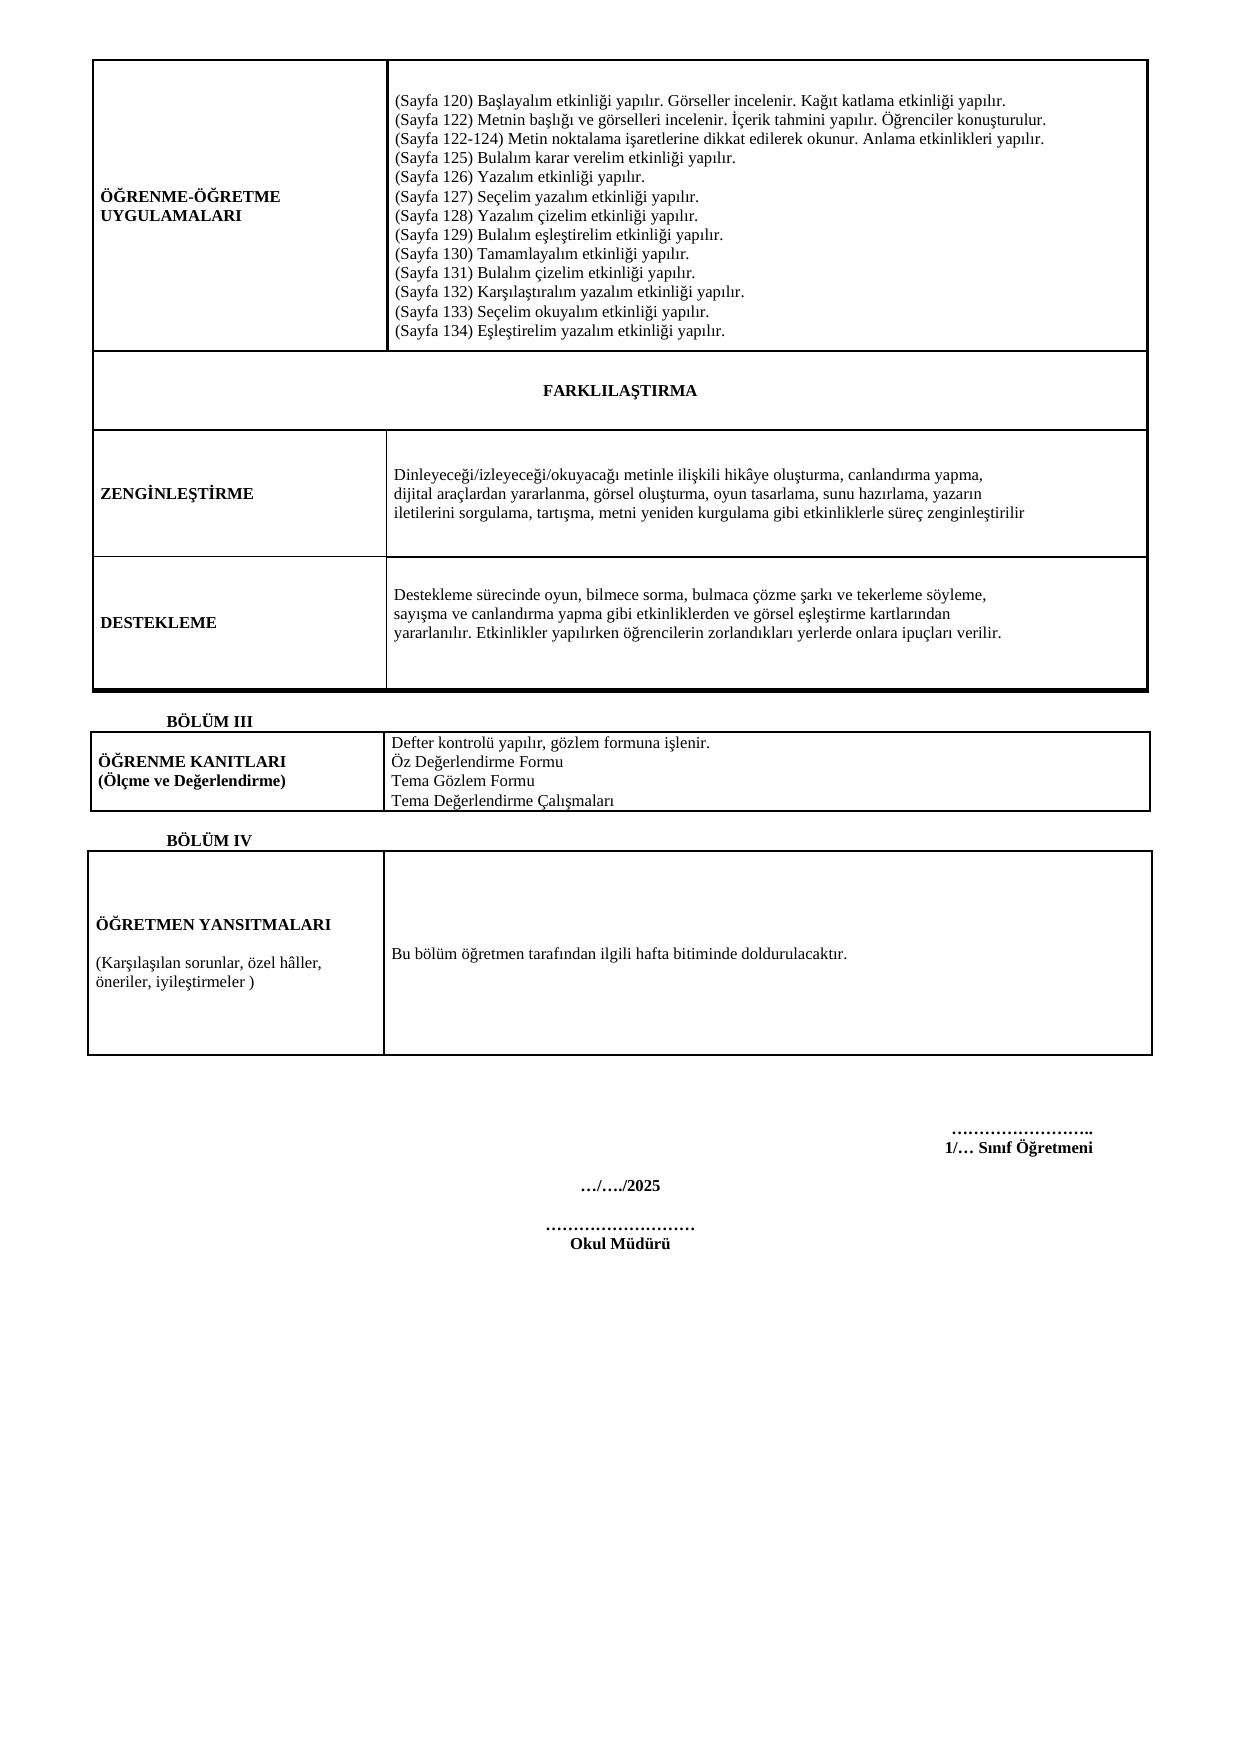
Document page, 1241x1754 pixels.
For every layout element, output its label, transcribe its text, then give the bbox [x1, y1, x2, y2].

table_cell ÖĞRENME-ÖĞRETME UYGULAMALARI [94, 61, 386, 350]
table_header Bu bölüm öğretmen tarafından ilgili hafta bitiminde doldurulacaktır. [385, 852, 1151, 1054]
table_header ÖĞRENME KANITLARI (Ölçme ve Değerlendirme) [92, 733, 383, 809]
table_cell Destekleme sürecinde oyun, bilmece sorma, bulmaca çözme şarkı ve tekerleme söyleme, sayışma ve canlandırma yapma gibi etkinliklerden ve görsel eşleştirme kartlarından yararlanılır. Etkinlikler yapılırken öğrencilerin zorlandıkları yerlerde onlara ipuçları verilir. [387, 558, 1146, 688]
text …/…./2025 [148, 1176, 1093, 1195]
table_header Defter kontrolü yapılır, gözlem formuna işlenir. Öz Değerlendirme Formu Tema Gözlem Formu Tema Değerlendirme Çalışmaları [385, 733, 1149, 809]
text …………………….. [148, 1118, 1093, 1138]
text 1/… Sınıf Öğretmeni [148, 1138, 1093, 1157]
text ……………………… [148, 1214, 1093, 1233]
table_cell DESTEKLEME [94, 557, 386, 688]
table_cell (Sayfa 120) Başlayalım etkinliği yapılır. Görseller incelenir. Kağıt katlama etkinliği yapılır. (Sayfa 122) Metnin başlığı ve görselleri incelenir. İçerik tahmini yapılır. Öğrenciler konuşturulur. (Sayfa 122-124) Metin noktalama işaretlerine dikkat edilerek okunur. Anlama etkinlikleri yapılır. (Sayfa 125) Bulalım karar verelim etkinliği yapılır. (Sayfa 126) Yazalım etkinliği yapılır. (Sayfa 127) Seçelim yazalım etkinliği yapılır. (Sayfa 128) Yazalım çizelim etkinliği yapılır. (Sayfa 129) Bulalım eşleştirelim etkinliği yapılır. (Sayfa 130) Tamamlayalım etkinliği yapılır. (Sayfa 131) Bulalım çizelim etkinliği yapılır. (Sayfa 132) Karşılaştıralım yazalım etkinliği yapılır. (Sayfa 133) Seçelim okuyalım etkinliği yapılır. (Sayfa 134) Eşleştirelim yazalım etkinliği yapılır. [389, 61, 1146, 350]
table_cell ZENGİNLEŞTİRME [94, 431, 386, 556]
table_cell Dinleyeceği/izleyeceği/okuyacağı metinle ilişkili hikâye oluşturma, canlandırma yapma, dijital araçlardan yararlanma, görsel oluşturma, oyun tasarlama, sunu hazırlama, yazarın iletilerini sorgulama, tartışma, metni yeniden kurgulama gibi etkinliklerle süreç zenginleştirilir [387, 431, 1146, 556]
table_header ÖĞRETMEN YANSITMALARI (Karşılaşılan sorunlar, özel hâller, öneriler, iyileştirmeler ) [89, 852, 383, 1054]
text Okul Müdürü [148, 1233, 1093, 1253]
subtitle BÖLÜM III [148, 712, 1093, 731]
table_cell FARKLILAŞTIRMA [94, 352, 1146, 429]
subtitle BÖLÜM IV [148, 831, 1093, 850]
